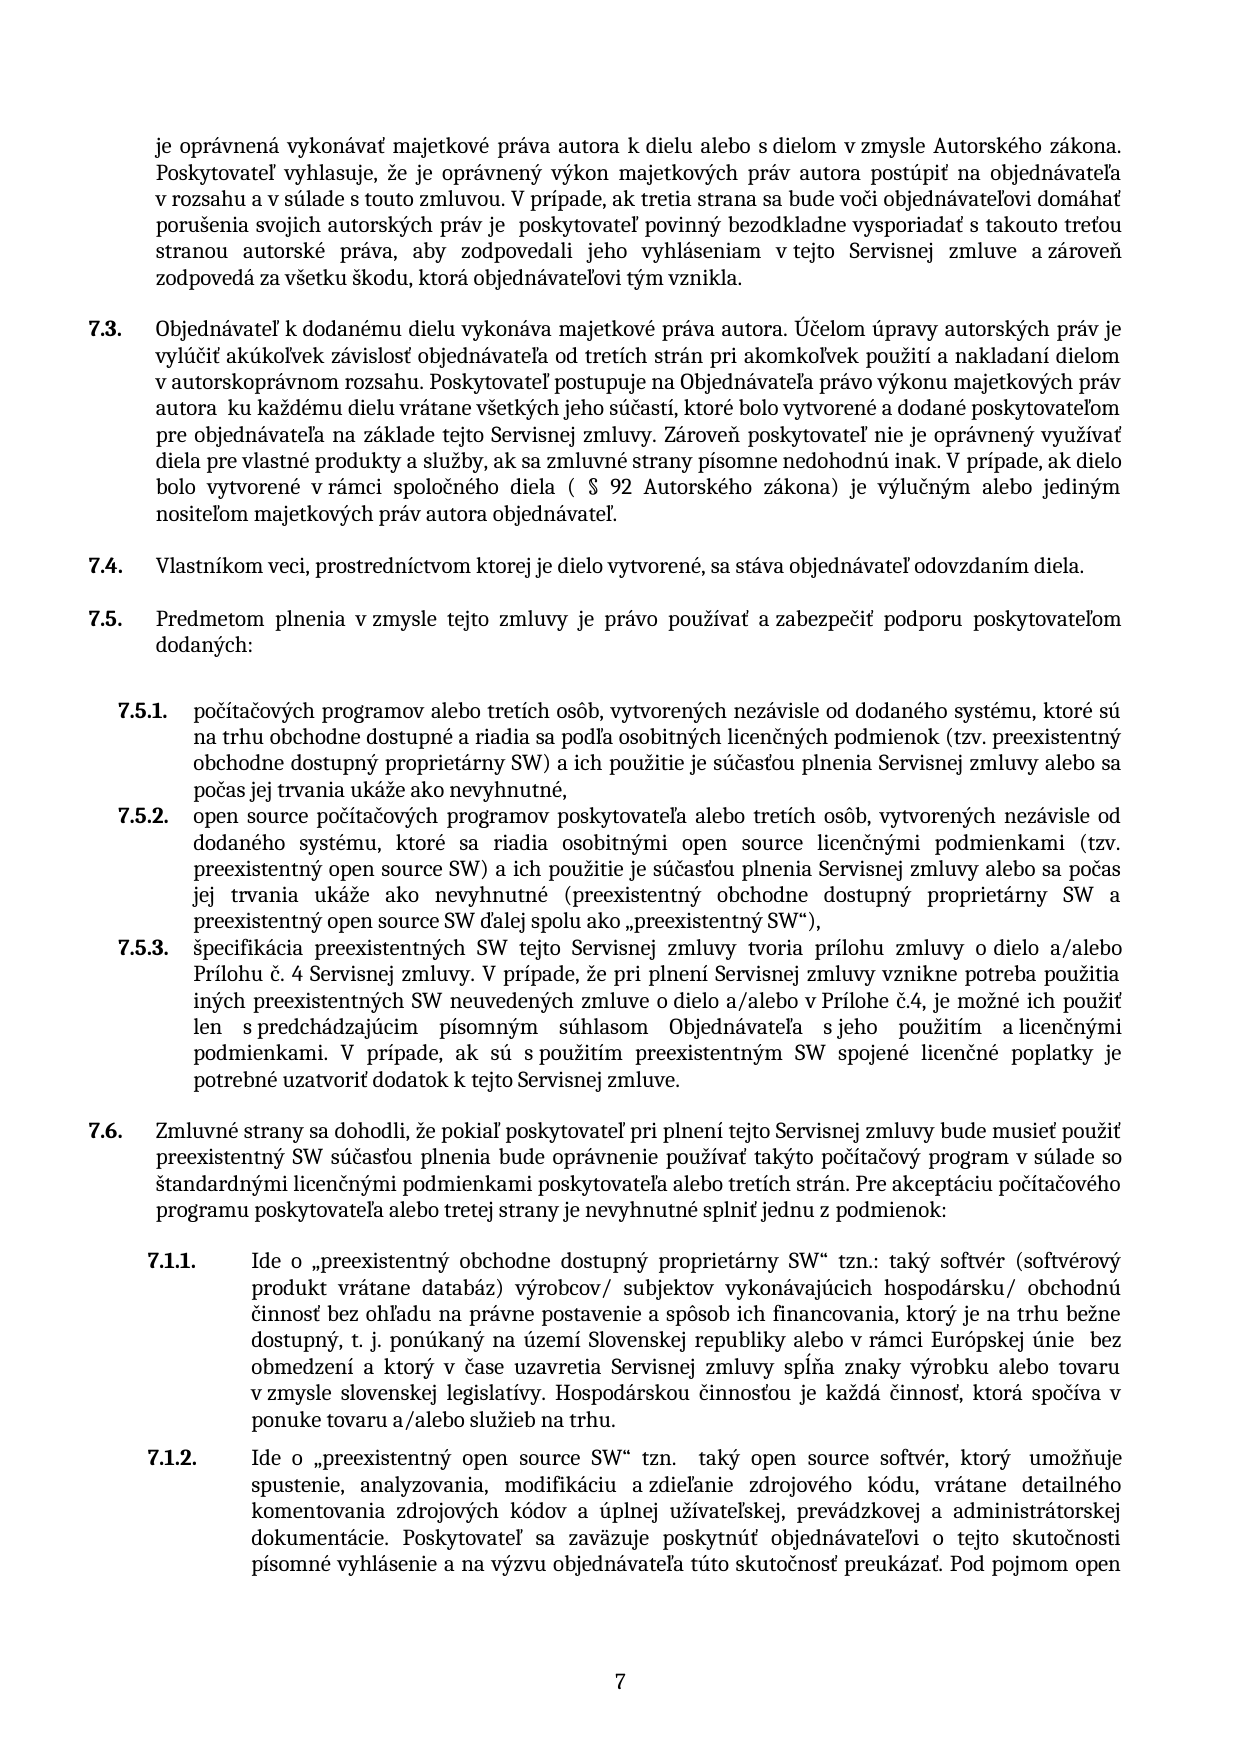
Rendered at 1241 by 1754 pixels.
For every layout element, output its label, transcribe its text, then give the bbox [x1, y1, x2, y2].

list Objednávateľ k dodanému dielu vykonáva majetkové práva autora. Účelom úpravy autorských práv je vylúčiť akúkoľvek závislosť objednávateľa od tretích strán pri akomkoľvek použití a nakladaní dielom v autorskoprávnom rozsahu. Poskytovateľ postupuje na Objednávateľa právo výkonu majetkových práv autora ku každému dielu vrátane všetkých jeho súčastí, ktoré bolo vytvorené a dodané poskytovateľom pre objednávateľa na základe tejto Servisnej zmluvy. Zároveň poskytovateľ nie je oprávnený využívať diela pre vlastné produkty a služby, ak sa zmluvné strany písomne nedohodnú inak. V prípade, ak dielo bolo vytvorené v rámci spoločného diela ( § 92 Autorského zákona) je výlučným alebo jediným nositeľom majetkových práv autora objednávateľ. [88, 316, 1122, 527]
list open source počítačových programov poskytovateľa alebo tretích osôb, vytvorených nezávisle od dodaného systému, ktoré sa riadia osobitnými open source licenčnými podmienkami (tzv. preexistentný open source SW) a ich použitie je súčasťou plnenia Servisnej zmluvy alebo sa počas jej trvania ukáže ako nevyhnutné (preexistentný obchodne dostupný proprietárny SW a preexistentný open source SW ďalej spolu ako „preexistentný SW“), [118, 803, 1122, 935]
list Zmluvné strany sa dohodli, že pokiaľ poskytovateľ pri plnení tejto Servisnej zmluvy bude musieť použiť preexistentný SW súčasťou plnenia bude oprávnenie používať takýto počítačový program v súlade so štandardnými licenčnými podmienkami poskytovateľa alebo tretích strán. Pre akceptáciu počítačového programu poskytovateľa alebo tretej strany je nevyhnutné splniť jednu z podmienok: [88, 1118, 1122, 1223]
list počítačových programov alebo tretích osôb, vytvorených nezávisle od dodaného systému, ktoré sú na trhu obchodne dostupné a riadia sa podľa osobitných licenčných podmienok (tzv. preexistentný obchodne dostupný proprietárny SW) a ich použitie je súčasťou plnenia Servisnej zmluvy alebo sa počas jej trvania ukáže ako nevyhnutné, [118, 697, 1122, 803]
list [148, 1445, 1122, 1577]
list Predmetom plnenia v zmysle tejto zmluvy je právo používať a zabezpečiť podporu poskytovateľom dodaných: [88, 606, 1122, 659]
list Vlastníkom veci, prostredníctvom ktorej je dielo vytvorené, sa stáva objednávateľ odovzdaním diela. [88, 553, 1122, 579]
list Ide o „preexistentný obchodne dostupný proprietárny SW“ tzn.: taký softvér (softvérový produkt vrátane databáz) výrobcov/ subjektov vykonávajúcich hospodársku/ obchodnú činnosť bez ohľadu na právne postavenie a spôsob ich financovania, ktorý je na trhu bežne dostupný, t. j. ponúkaný na území Slovenskej republiky alebo v rámci Európskej únie bez obmedzení a ktorý v čase uzavretia Servisnej zmluvy spĺňa znaky výrobku alebo tovaru v zmysle slovenskej legislatívy. Hospodárskou činnosťou je každá činnosť, ktorá spočíva v ponuke tovaru a/alebo služieb na trhu. [148, 1248, 1122, 1433]
list špecifikácia preexistentných SW tejto Servisnej zmluvy tvoria prílohu zmluvy o dielo a/alebo Prílohu č. 4 Servisnej zmluvy. V prípade, že pri plnení Servisnej zmluvy vznikne potreba použitia iných preexistentných SW neuvedených zmluve o dielo a/alebo v Prílohe č.4, je možné ich použiť len s predchádzajúcim písomným súhlasom Objednávateľa s jeho použitím a licenčnými podmienkami. V prípade, ak sú s použitím preexistentným SW spojené licenčné poplatky je potrebné uzatvoriť dodatok k tejto Servisnej zmluve. [118, 935, 1122, 1093]
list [88, 133, 1122, 291]
